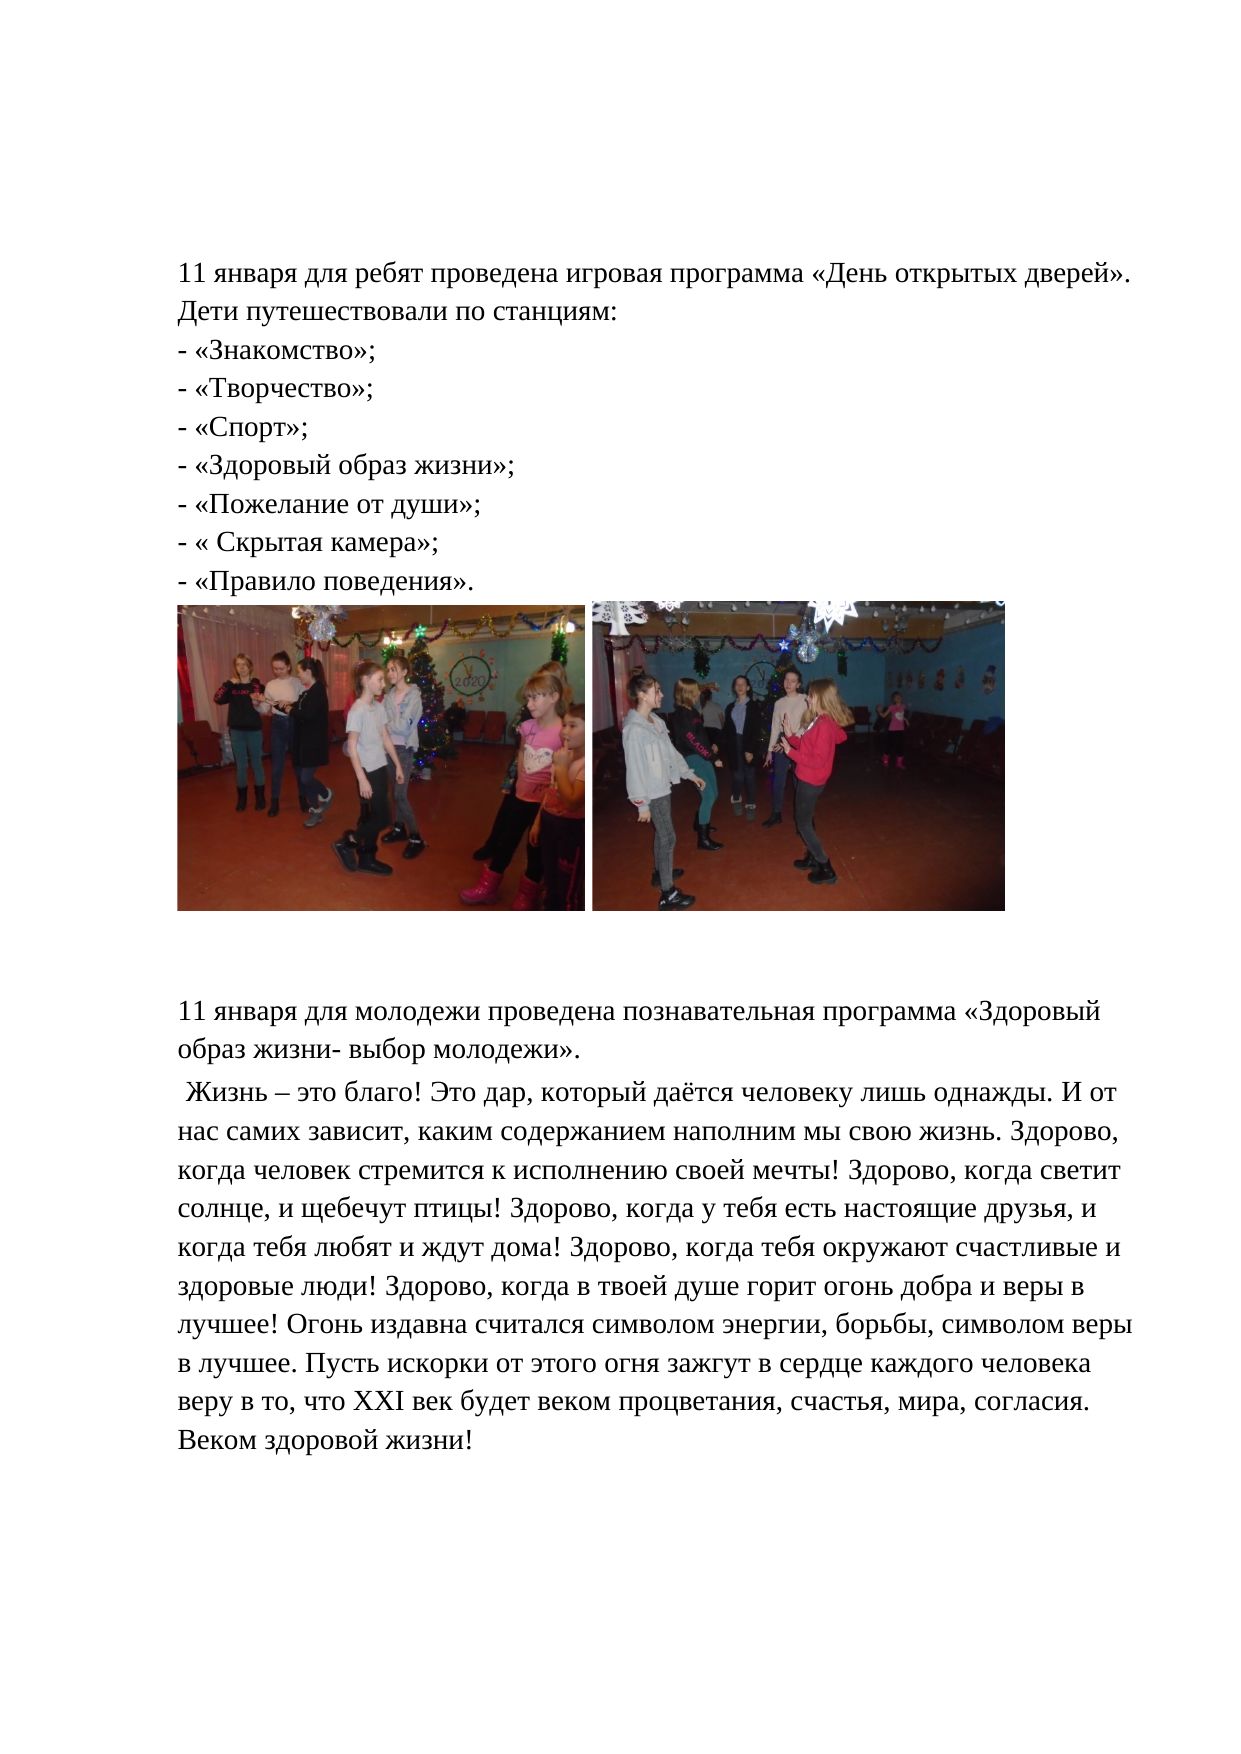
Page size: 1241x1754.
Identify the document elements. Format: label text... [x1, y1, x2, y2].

picture [177, 605, 585, 911]
text - «Спорт»; [177, 409, 1152, 442]
text - «Творчество»; [177, 370, 1152, 404]
text Дети путешествовали по станциям: [177, 293, 1152, 327]
text Жизнь – это благо! Это дар, который даётся человеку лишь однажды. И от нас самих зависит, каким содержанием наполним мы свою жизнь. Здорово, когда человек стремится к исполнению своей мечты! Здорово, когда светит солнце, и щебечут птицы! Здорово, когда у тебя есть настоящие друзья, и когда тебя любят и ждут дома! Здорово, когда тебя окружают счастливые и здоровые люди! Здорово, когда в твоей душе горит огонь добра и веры в лучшее! Огонь издавна считался символом энергии, борьбы, символом веры в лучшее. Пусть искорки от этого огня зажгут в сердце каждого человека веру в то, что ХХI век будет веком процветания, счастья, мира, согласия. Веком здоровой жизни! [177, 1070, 1152, 1455]
text 11 января для ребят проведена игровая программа «День открытых дверей». [177, 255, 1152, 288]
text - « Скрытая камера»; [177, 524, 1152, 558]
text - «Здоровый образ жизни»; [177, 447, 1152, 481]
text - «Знакомство»; [177, 332, 1152, 365]
text - «Пожелание от души»; [177, 486, 1152, 519]
text - «Правило поведения». [177, 563, 1152, 597]
picture [592, 601, 1005, 911]
text 11 января для молодежи проведена познавательная программа «Здоровый образ жизни- выбор молодежи». [177, 993, 1152, 1065]
